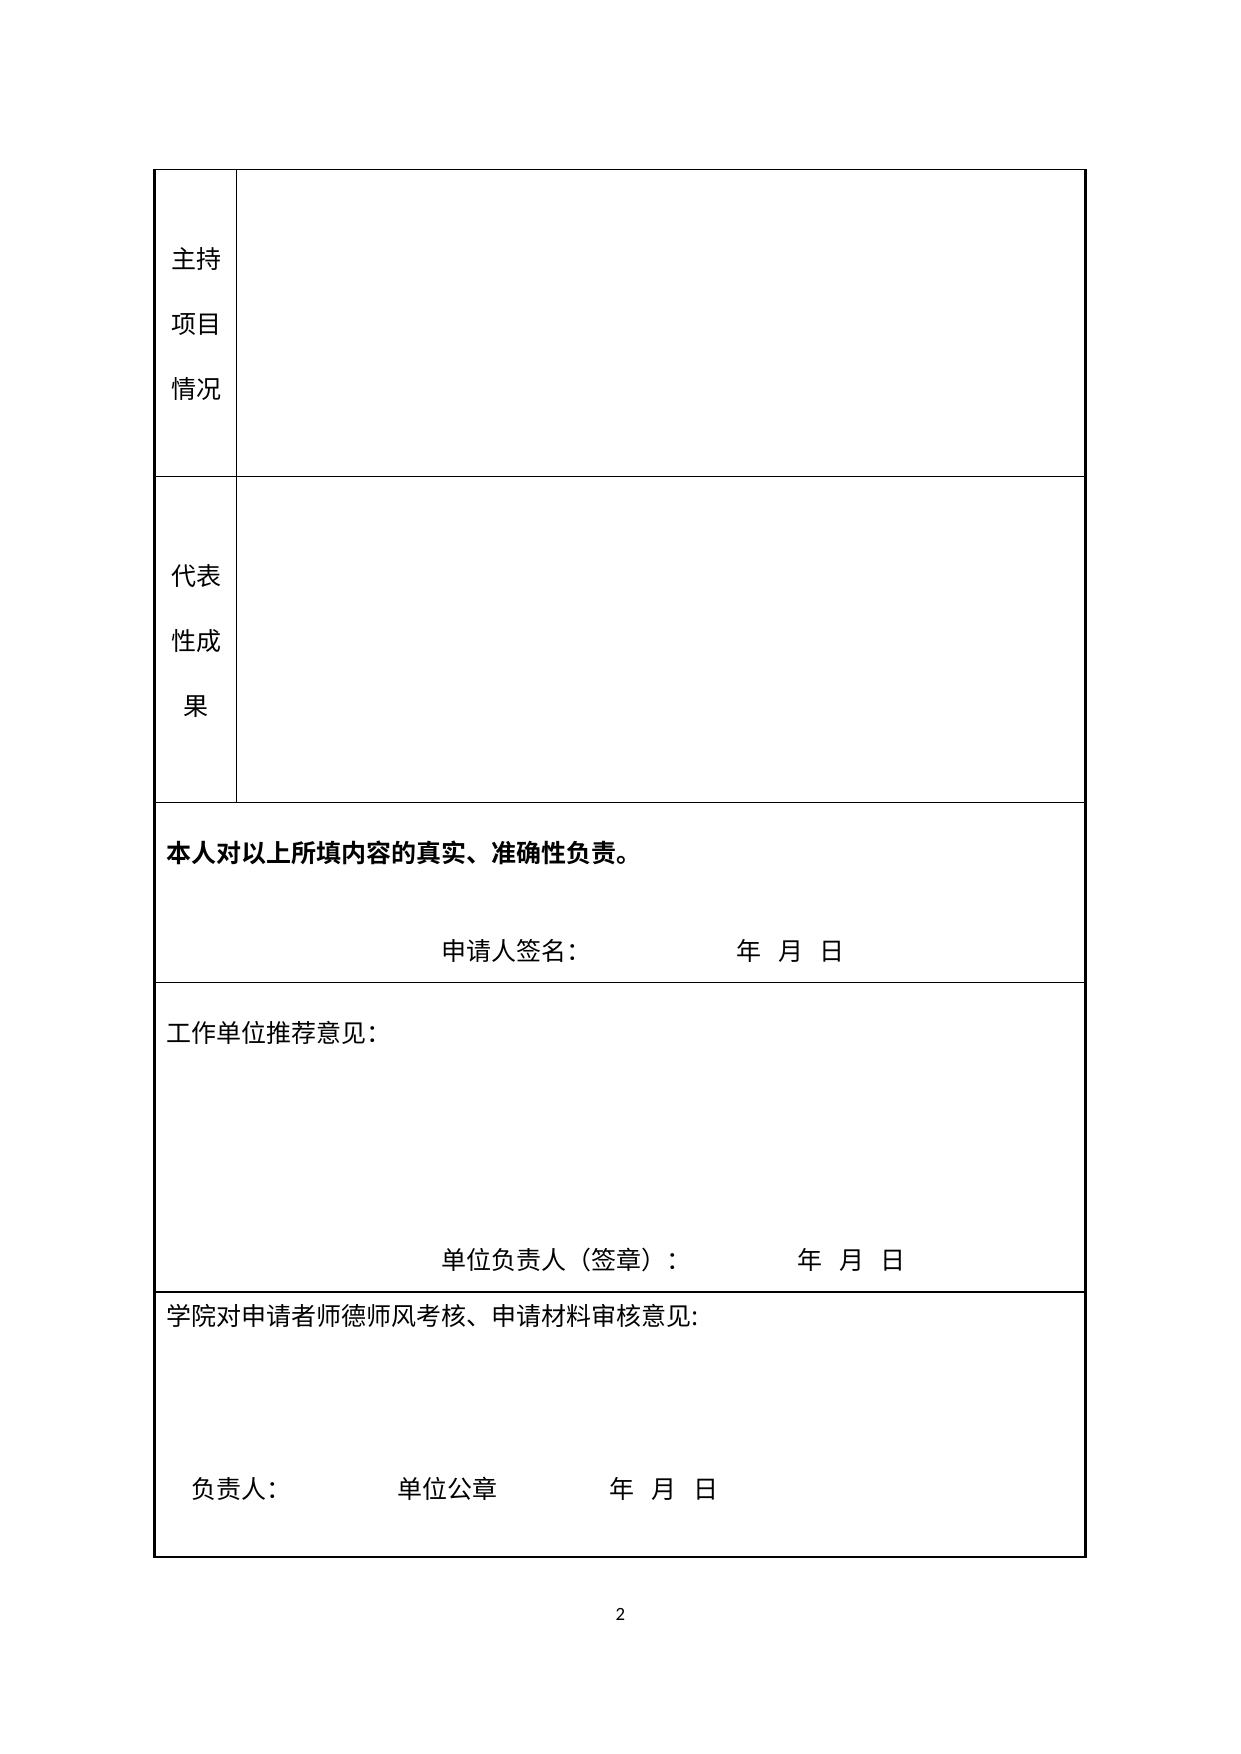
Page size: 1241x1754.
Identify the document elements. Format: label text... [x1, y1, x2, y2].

table_cell 工作单位推荐意见： 单位负责人（签章）： 年 月 日 [156, 983, 1084, 1291]
table_cell 学院对申请者师德师风考核、申请材料审核意见: 负责人： 单位公章 年 月 日 [156, 1293, 1084, 1556]
table_cell 主持项目情况 [156, 170, 236, 476]
table_cell 代表性成果 [156, 477, 236, 802]
table_cell [237, 477, 1084, 802]
table_cell 本人对以上所填内容的真实、准确性负责。 申请人签名： 年 月 日 [156, 803, 1084, 982]
table_cell [237, 170, 1084, 476]
